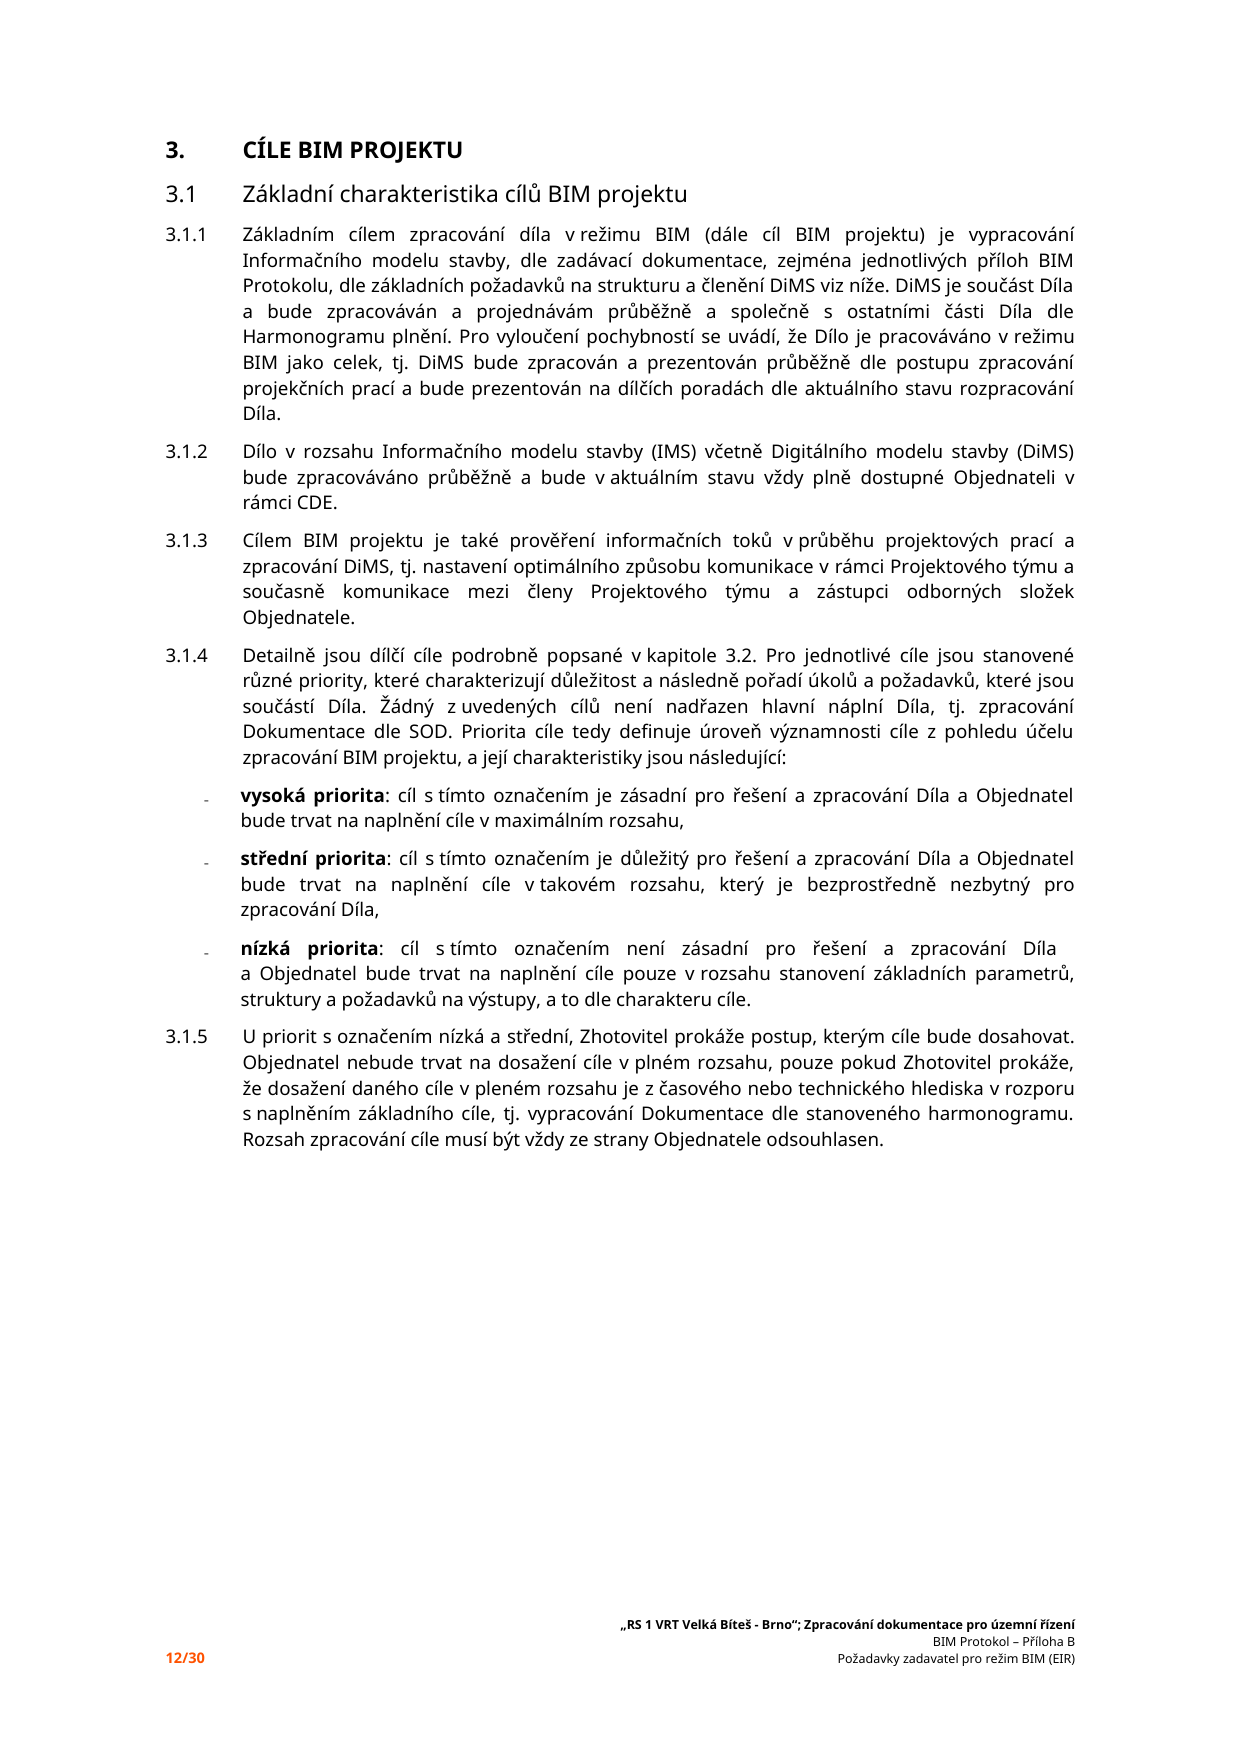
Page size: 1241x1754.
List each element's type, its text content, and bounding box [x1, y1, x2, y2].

text Cílem BIM projektu je také prověření informačních toků v průběhu projektových prací a zpracování DiMS, tj. nastavení optimálního způsobu komunikace v rámci Projektového týmu a současně komunikace mezi členy Projektového týmu a zástupci odborných složek Objednatele. [165, 527, 1075, 629]
text Detailně jsou dílčí cíle podrobně popsané v kapitole 3.2. Pro jednotlivé cíle jsou stanovené různé priority, které charakterizují důležitost a následně pořadí úkolů a požadavků, které jsou součástí Díla. Žádný z uvedených cílů není nadřazen hlavní náplní Díla, tj. zpracování Dokumentace dle SOD. Priorita cíle tedy definuje úroveň významnosti cíle z pohledu účelu zpracování BIM projektu, a její charakteristiky jsou následující: [165, 642, 1075, 770]
list střední priorita: cíl s tímto označením je důležitý pro řešení a zpracování Díla a Objednatel bude trvat na naplnění cíle v takovém rozsahu, který je bezprostředně nezbytný pro zpracování Díla, [203, 846, 1075, 922]
text Základním cílem zpracování díla v režimu BIM (dále cíl BIM projektu) je vypracování Informačního modelu stavby, dle zadávací dokumentace, zejména jednotlivých příloh BIM Protokolu, dle základních požadavků na strukturu a členění DiMS viz níže. DiMS je součást Díla a bude zpracováván a projednávám průběžně a společně s ostatními části Díla dle Harmonogramu plnění. Pro vyloučení pochybností se uvádí, že Dílo je pracováváno v režimu BIM jako celek, tj. DiMS bude zpracován a prezentován průběžně dle postupu zpracování projekčních prací a bude prezentován na dílčích poradách dle aktuálního stavu rozpracování Díla. [165, 222, 1075, 426]
text U priorit s označením nízká a střední, Zhotovitel prokáže postup, kterým cíle bude dosahovat. Objednatel nebude trvat na dosažení cíle v plném rozsahu, pouze pokud Zhotovitel prokáže, že dosažení daného cíle v pleném rozsahu je z časového nebo technického hlediska v rozporu s naplněním základního cíle, tj. vypracování Dokumentace dle stanoveného harmonogramu. Rozsah zpracování cíle musí být vždy ze strany Objednatele odsouhlasen. [165, 1024, 1075, 1151]
list nízká priorita: cíl s tímto označením není zásadní pro řešení a zpracování Díla a Objednatel bude trvat na naplnění cíle pouze v rozsahu stanovení základních parametrů, struktury a požadavků na výstupy, a to dle charakteru cíle. [203, 935, 1075, 1011]
text Základní charakteristika cílů BIM projektu [165, 178, 1075, 209]
list vysoká priorita: cíl s tímto označením je zásadní pro řešení a zpracování Díla a Objednatel bude trvat na naplnění cíle v maximálním rozsahu, [203, 782, 1075, 833]
text Dílo v rozsahu Informačního modelu stavby (IMS) včetně Digitálního modelu stavby (DiMS) bude zpracováváno průběžně a bude v aktuálním stavu vždy plně dostupné Objednateli v rámci CDE. [165, 438, 1075, 515]
text Cíle BIM projektu [165, 134, 1075, 166]
